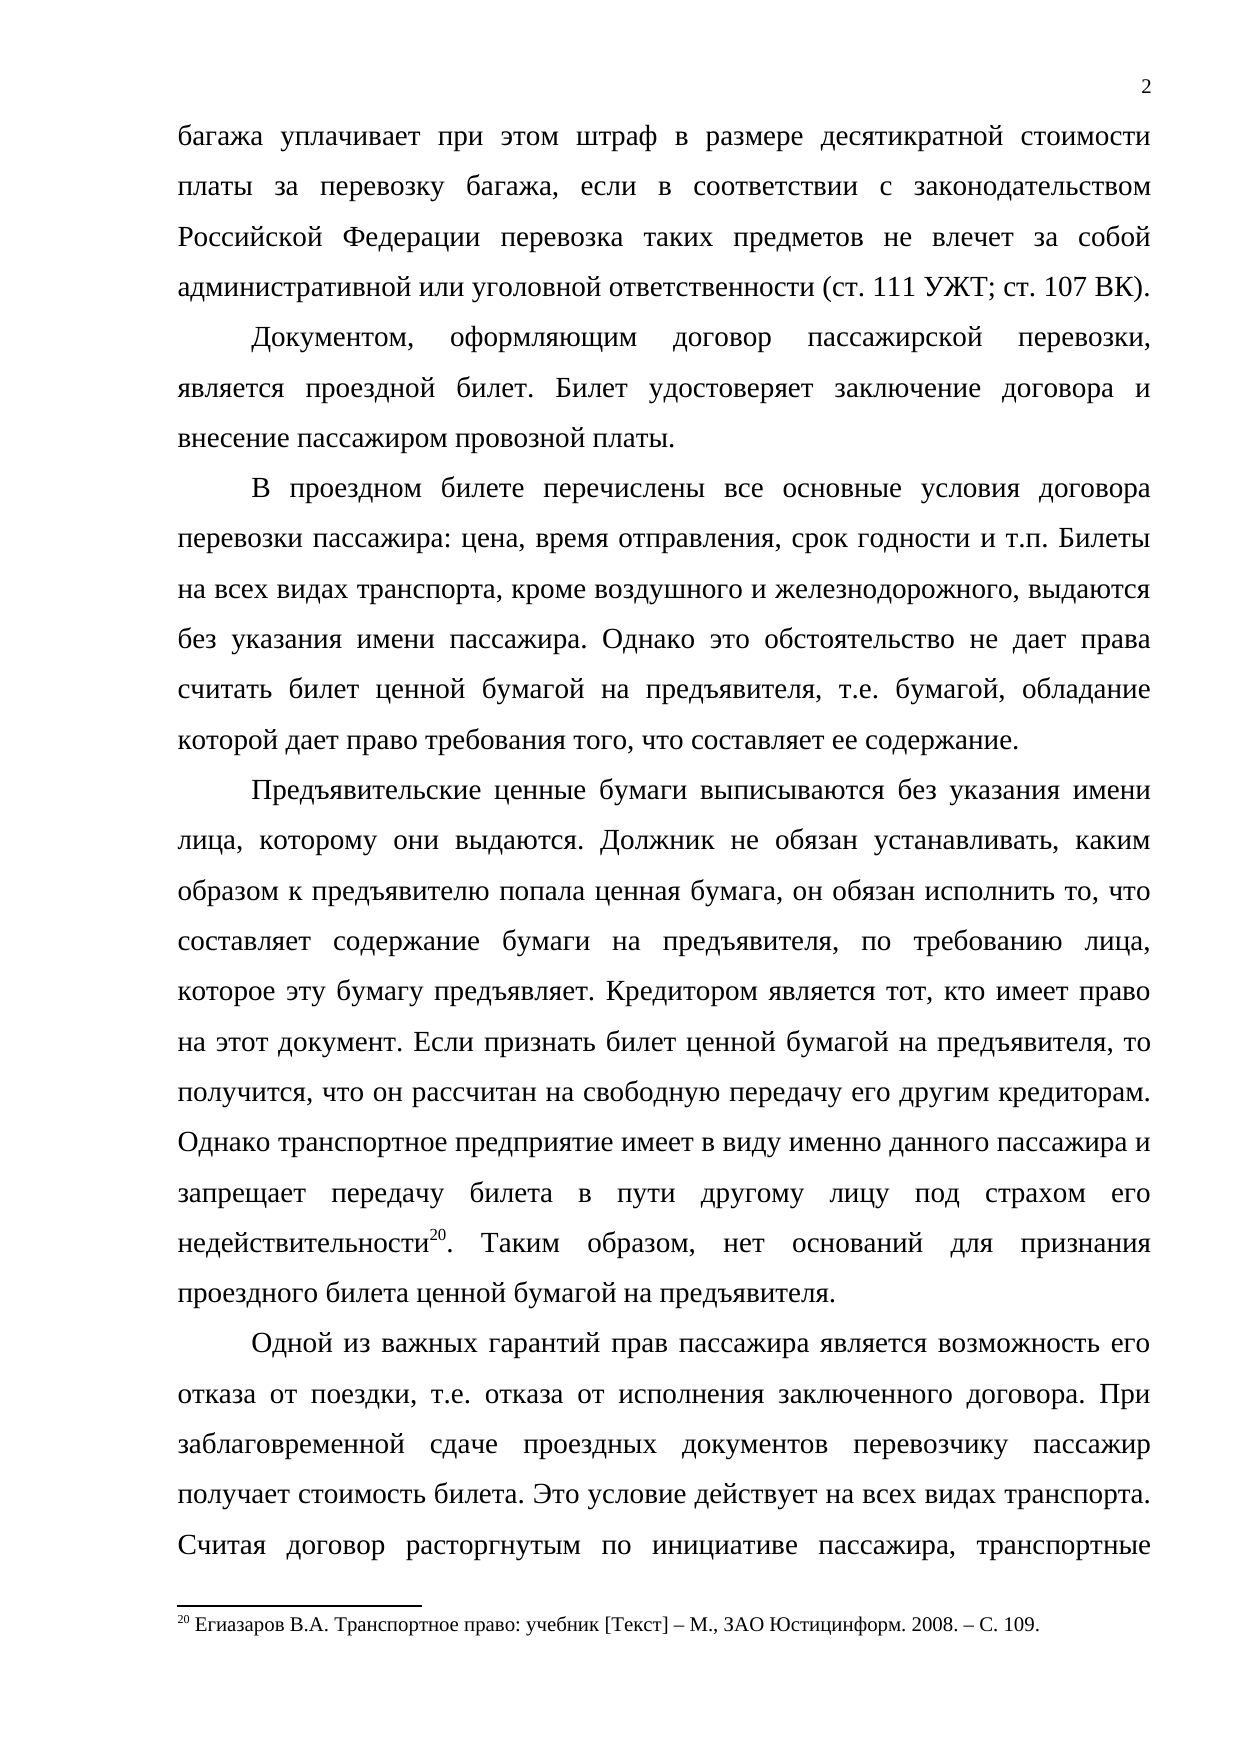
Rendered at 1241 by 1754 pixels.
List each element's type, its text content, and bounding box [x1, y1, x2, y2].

text В проездном билете перечислены все основные условия договора перевозки пассажира: цена, время отправления, срок годности и т.п. Билеты на всех видах транспорта, кроме воздушного и железнодорожного, выдаются без указания имени пассажира. Однако это обстоятельство не дает права считать билет ценной бумагой на предъявителя, т.е. бумагой, обладание которой дает право требования того, что составляет ее содержание. [177, 470, 1152, 755]
text Документом, оформляющим договор пассажирской перевозки, является проездной билет. Билет удостоверяет заключение договора и внесение пассажиром провозной платы. [177, 319, 1152, 453]
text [177, 118, 1152, 303]
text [177, 1326, 1152, 1560]
text Предъявительские ценные бумаги выписываются без указания имени лица, которому они выдаются. Должник не обязан устанавливать, каким образом к предъявителю попала ценная бумага, он обязан исполнить то, что составляет содержание бумаги на предъявителя, по требованию лица, которое эту бумагу предъявляет. Кредитором является тот, кто имеет право на этот документ. Если признать билет ценной бумагой на предъявителя, то получится, что он рассчитан на свободную передачу его другим кредиторам. Однако транспортное предприятие имеет в виду именно данного пассажира и запрещает передачу билета в пути другому лицу под страхом его недействительности. Таким образом, нет оснований для признания проездного билета ценной бумагой на предъявителя. [177, 772, 1152, 1309]
